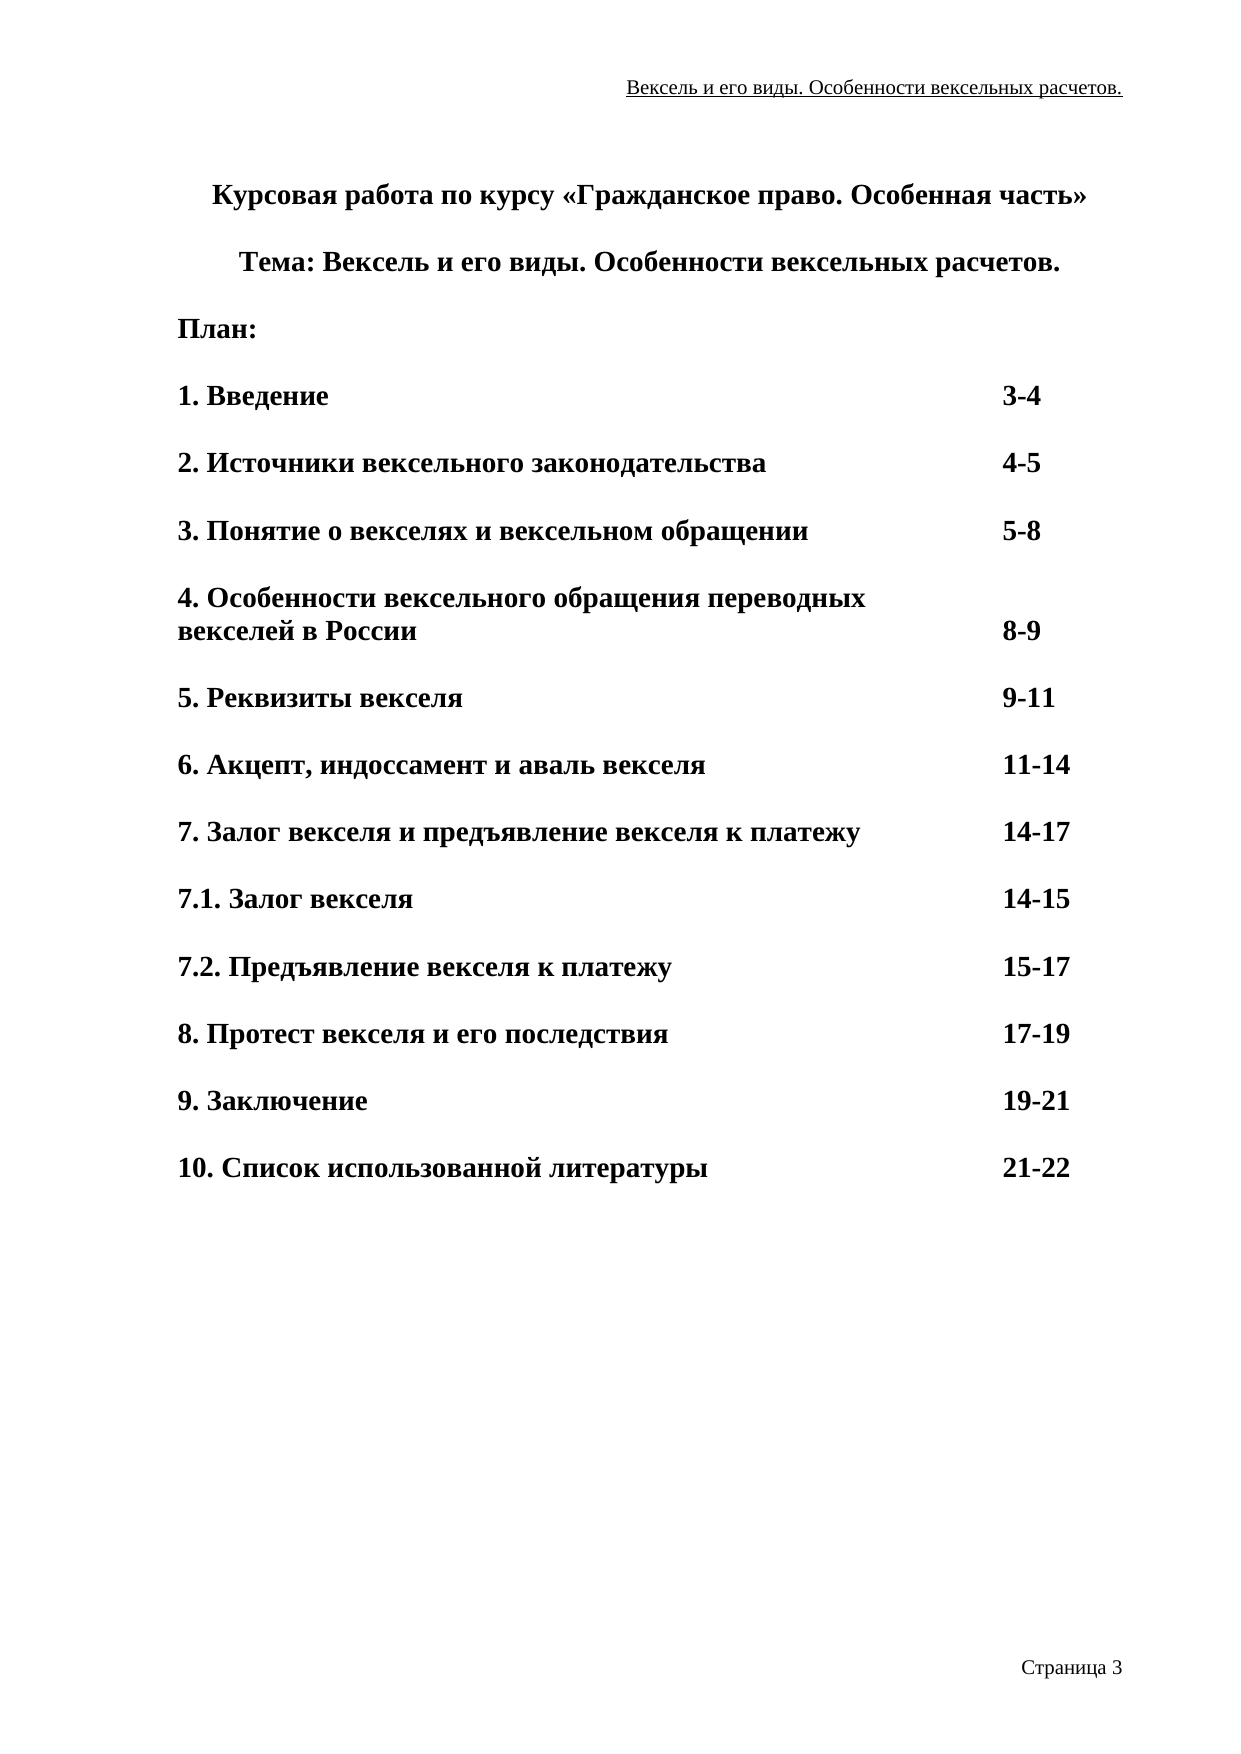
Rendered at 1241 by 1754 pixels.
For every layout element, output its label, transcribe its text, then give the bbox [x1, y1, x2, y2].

text План: [177, 311, 1122, 345]
title Тема: Вексель и его виды. Особенности вексельных расчетов. [177, 244, 1122, 278]
text 2. Источники вексельного законодательства 4-5 [177, 446, 1122, 479]
title Курсовая работа по курсу «Гражданское право. Особенная часть» [177, 177, 1122, 211]
text 9. Заключение 19-21 [177, 1083, 1122, 1116]
text 4. Особенности вексельного обращения переводных [177, 580, 1122, 613]
text векселей в России 8-9 [177, 613, 1122, 647]
text 7.2. Предъявление векселя к платежу 15-17 [177, 949, 1122, 982]
text 5. Реквизиты векселя 9-11 [177, 680, 1122, 714]
text 10. Список использованной литературы 21-22 [177, 1150, 1122, 1183]
text 3. Понятие о векселях и вексельном обращении 5-8 [177, 513, 1122, 546]
text 1. Введение 3-4 [177, 378, 1122, 412]
text 7. Залог векселя и предъявление векселя к платежу 14-17 [177, 814, 1122, 848]
text 8. Протест векселя и его последствия 17-19 [177, 1016, 1122, 1049]
text 6. Акцепт, индоссамент и аваль векселя 11-14 [177, 747, 1122, 781]
text 7.1. Залог векселя 14-15 [177, 882, 1122, 915]
